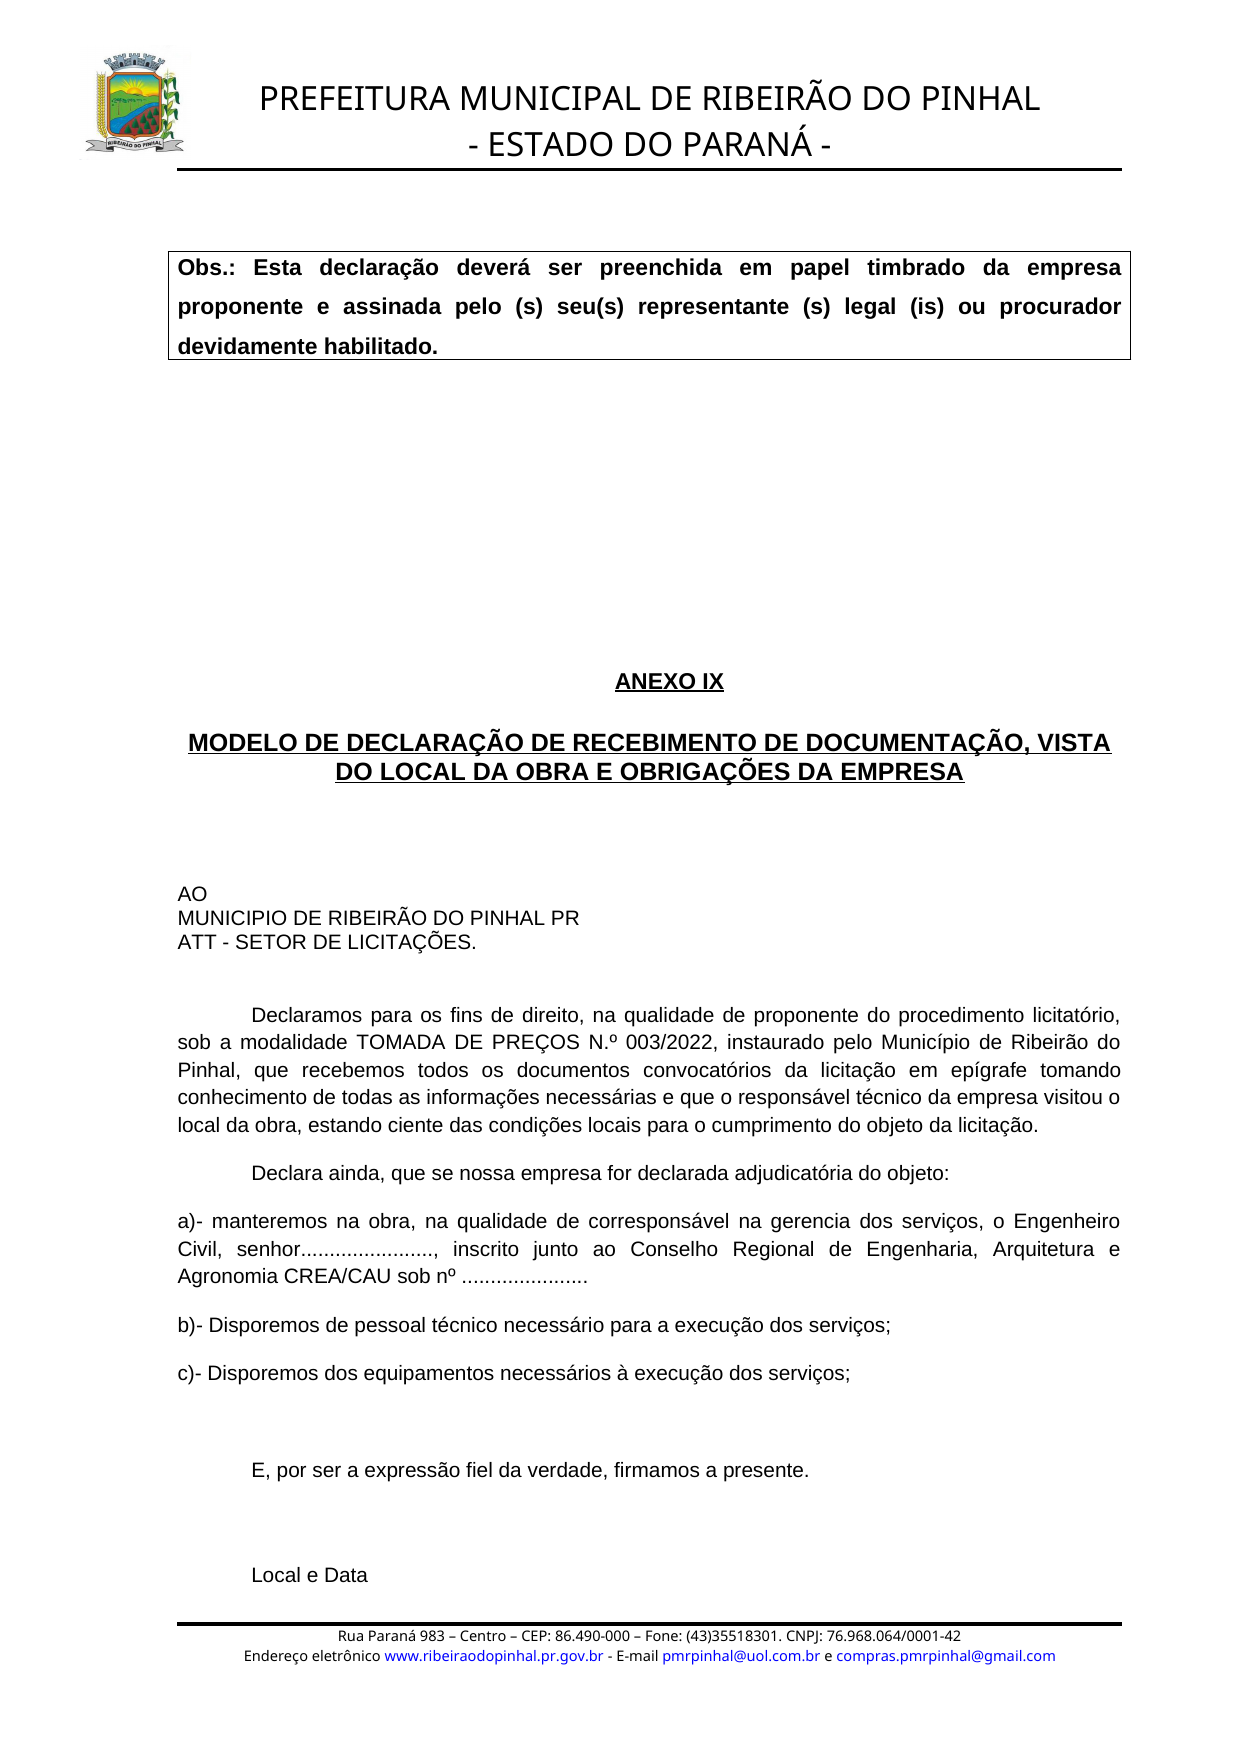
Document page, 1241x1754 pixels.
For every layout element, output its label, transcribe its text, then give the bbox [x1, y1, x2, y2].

text c)- Disporemos dos equipamentos necessários à execução dos serviços; [177, 1361, 1122, 1385]
text MUNICIPIO DE RIBEIRÃO DO PINHAL PR [177, 906, 1122, 930]
text b)- Disporemos de pessoal técnico necessário para a execução dos serviços; [177, 1312, 1122, 1336]
text Local e Data [177, 1562, 1122, 1586]
picture [79, 45, 192, 160]
text E, por ser a expressão fiel da verdade, firmamos a presente. [177, 1457, 1122, 1481]
text a)- manteremos na obra, na qualidade de corresponsável na gerencia dos serviços, o Engenheiro Civil, senhor......................., inscrito junto ao Conselho Regional de Engenharia, Arquitetura e Agronomia CREA/CAU sob nº ...................... [177, 1209, 1122, 1288]
subtitle MODELO DE DECLARAÇÃO DE RECEBIMENTO DE DOCUMENTAÇÃO, VISTA DO LOCAL DA OBRA E OBRIGAÇÕES DA EMPRESA [177, 728, 1122, 786]
text AO [177, 882, 1122, 906]
text ATT - SETOR DE LICITAÇÕES. [177, 930, 1122, 954]
text Declaramos para os fins de direito, na qualidade de proponente do procedimento licitatório, sob a modalidade TOMADA DE PREÇOS N.º 003/2022, instaurado pelo Município de Ribeirão do Pinhal, que recebemos todos os documentos convocatórios da licitação em epígrafe tomando conhecimento de todas as informações necessárias e que o responsável técnico da empresa visitou o local da obra, estando ciente das condições locais para o cumprimento do objeto da licitação. [177, 1002, 1122, 1136]
text ANEXO IX [177, 668, 1161, 694]
text Declara ainda, que se nossa empresa for declarada adjudicatória do objeto: [177, 1161, 1122, 1185]
text Obs.: Esta declaração deverá ser preenchida em papel timbrado da empresa proponente e assinada pelo (s) seu(s) representante (s) legal (is) ou procurador devidamente habilitado. [169, 252, 1130, 359]
